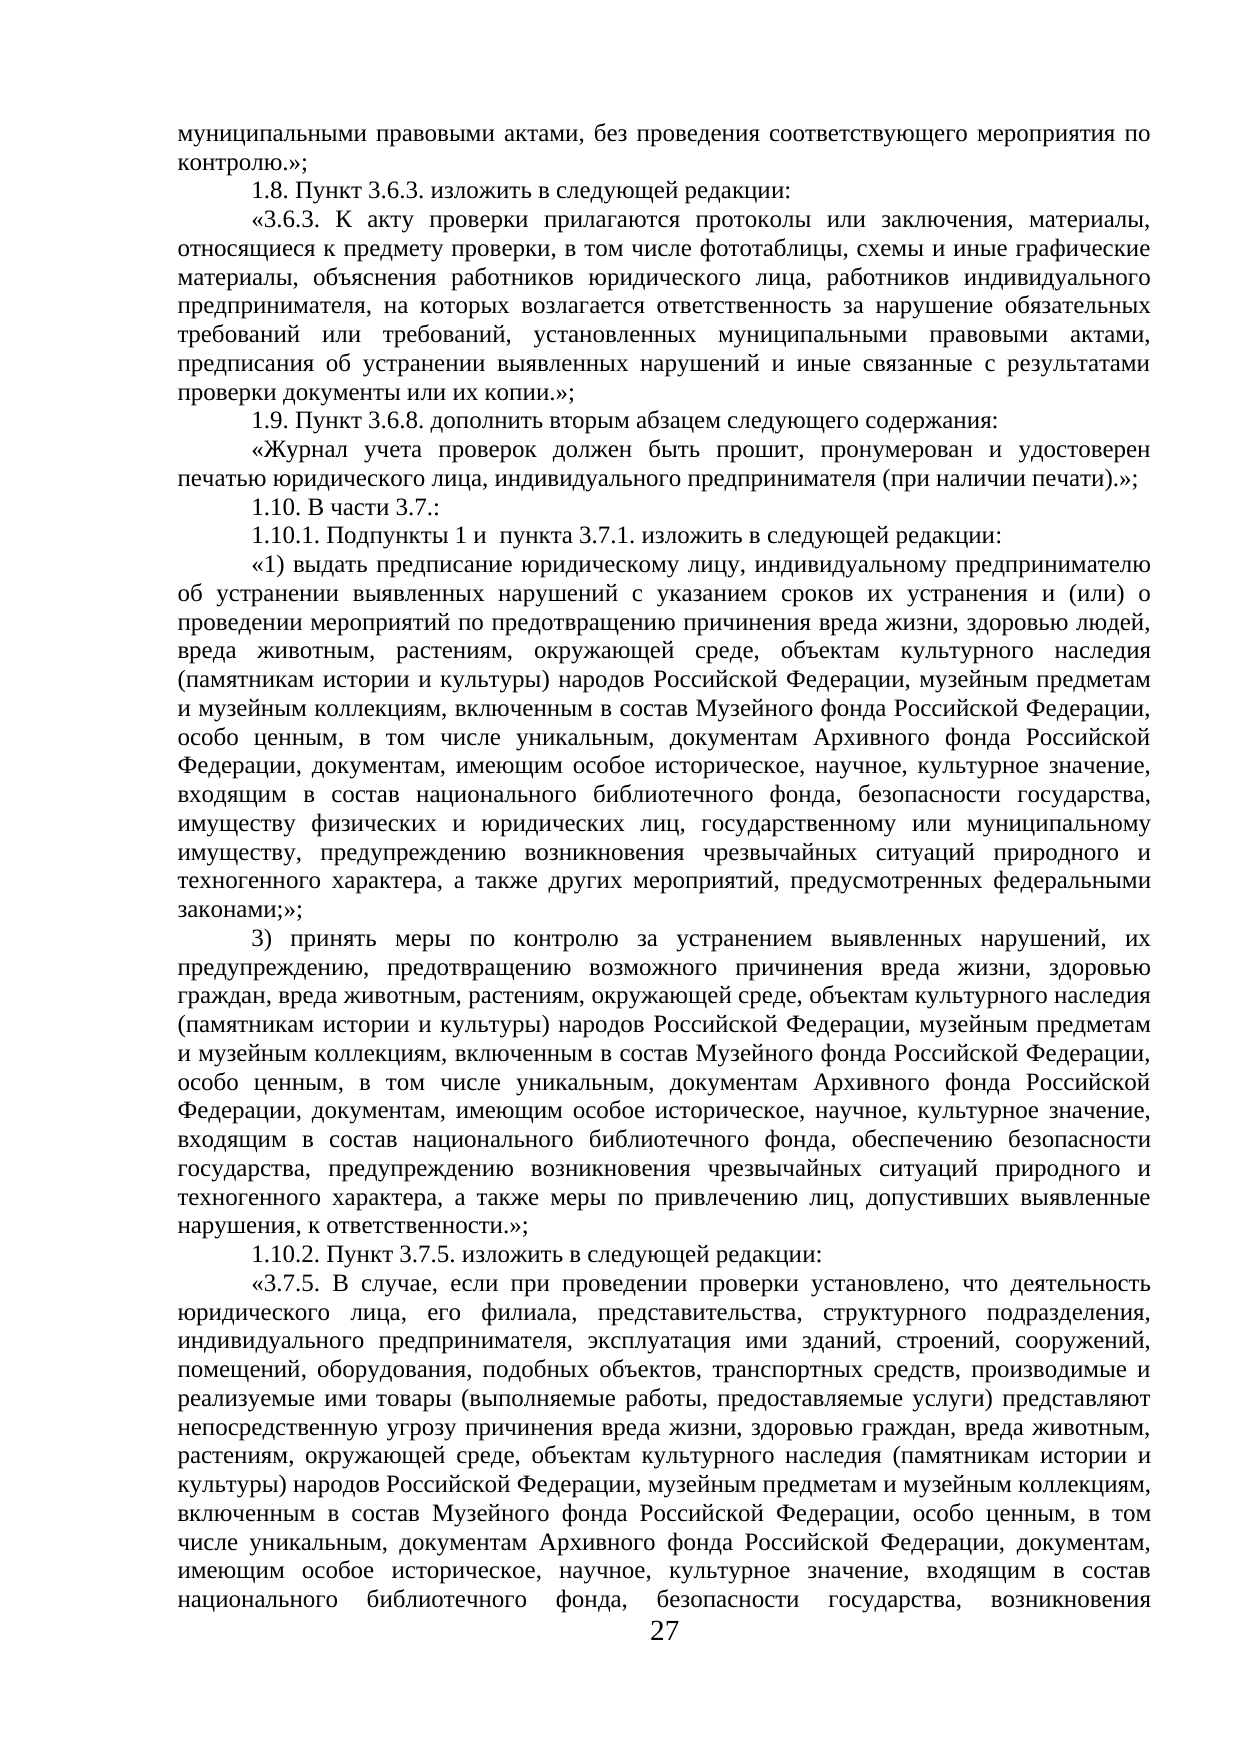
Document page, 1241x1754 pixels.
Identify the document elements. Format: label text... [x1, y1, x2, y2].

text «Журнал учета проверок должен быть прошит, пронумерован и удостоверен печатью юридического лица, индивидуального предпринимателя (при наличии печати).»; [177, 434, 1152, 492]
text 1.10. В части 3.7.: [177, 492, 1152, 521]
text 3) принять меры по контролю за устранением выявленных нарушений, их предупреждению, предотвращению возможного причинения вреда жизни, здоровью граждан, вреда животным, растениям, окружающей среде, объектам культурного наследия (памятникам истории и культуры) народов Российской Федерации, музейным предметам и музейным коллекциям, включенным в состав Музейного фонда Российской Федерации, особо ценным, в том числе уникальным, документам Архивного фонда Российской Федерации, документам, имеющим особое историческое, научное, культурное значение, входящим в состав национального библиотечного фонда, обеспечению безопасности государства, предупреждению возникновения чрезвычайных ситуаций природного и техногенного характера, а также меры по привлечению лиц, допустивших выявленные нарушения, к ответственности.»; [177, 923, 1152, 1239]
text 1.9. Пункт 3.6.8. дополнить вторым абзацем следующего содержания: [177, 406, 1152, 434]
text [177, 1268, 1152, 1613]
text «3.6.3. К акту проверки прилагаются протоколы или заключения, материалы, относящиеся к предмету проверки, в том числе фототаблицы, схемы и иные графические материалы, объяснения работников юридического лица, работников индивидуального предпринимателя, на которых возлагается ответственность за нарушение обязательных требований или требований, установленных муниципальными правовыми актами, предписания об устранении выявленных нарушений и иные связанные с результатами проверки документы или их копии.»; [177, 204, 1152, 406]
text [177, 118, 1152, 176]
text 1.8. Пункт 3.6.3. изложить в следующей редакции: [177, 176, 1152, 204]
text «1) выдать предписание юридическому лицу, индивидуальному предпринимателю об устранении выявленных нарушений с указанием сроков их устранения и (или) о проведении мероприятий по предотвращению причинения вреда жизни, здоровью людей, вреда животным, растениям, окружающей среде, объектам культурного наследия (памятникам истории и культуры) народов Российской Федерации, музейным предметам и музейным коллекциям, включенным в состав Музейного фонда Российской Федерации, особо ценным, в том числе уникальным, документам Архивного фонда Российской Федерации, документам, имеющим особое историческое, научное, культурное значение, входящим в состав национального библиотечного фонда, безопасности государства, имуществу физических и юридических лиц, государственному или муниципальному имуществу, предупреждению возникновения чрезвычайных ситуаций природного и техногенного характера, а также других мероприятий, предусмотренных федеральными законами;»; [177, 549, 1152, 923]
text 1.10.2. Пункт 3.7.5. изложить в следующей редакции: [177, 1239, 1152, 1268]
text 1.10.1. Подпункты 1 и пункта 3.7.1. изложить в следующей редакции: [177, 521, 1152, 549]
